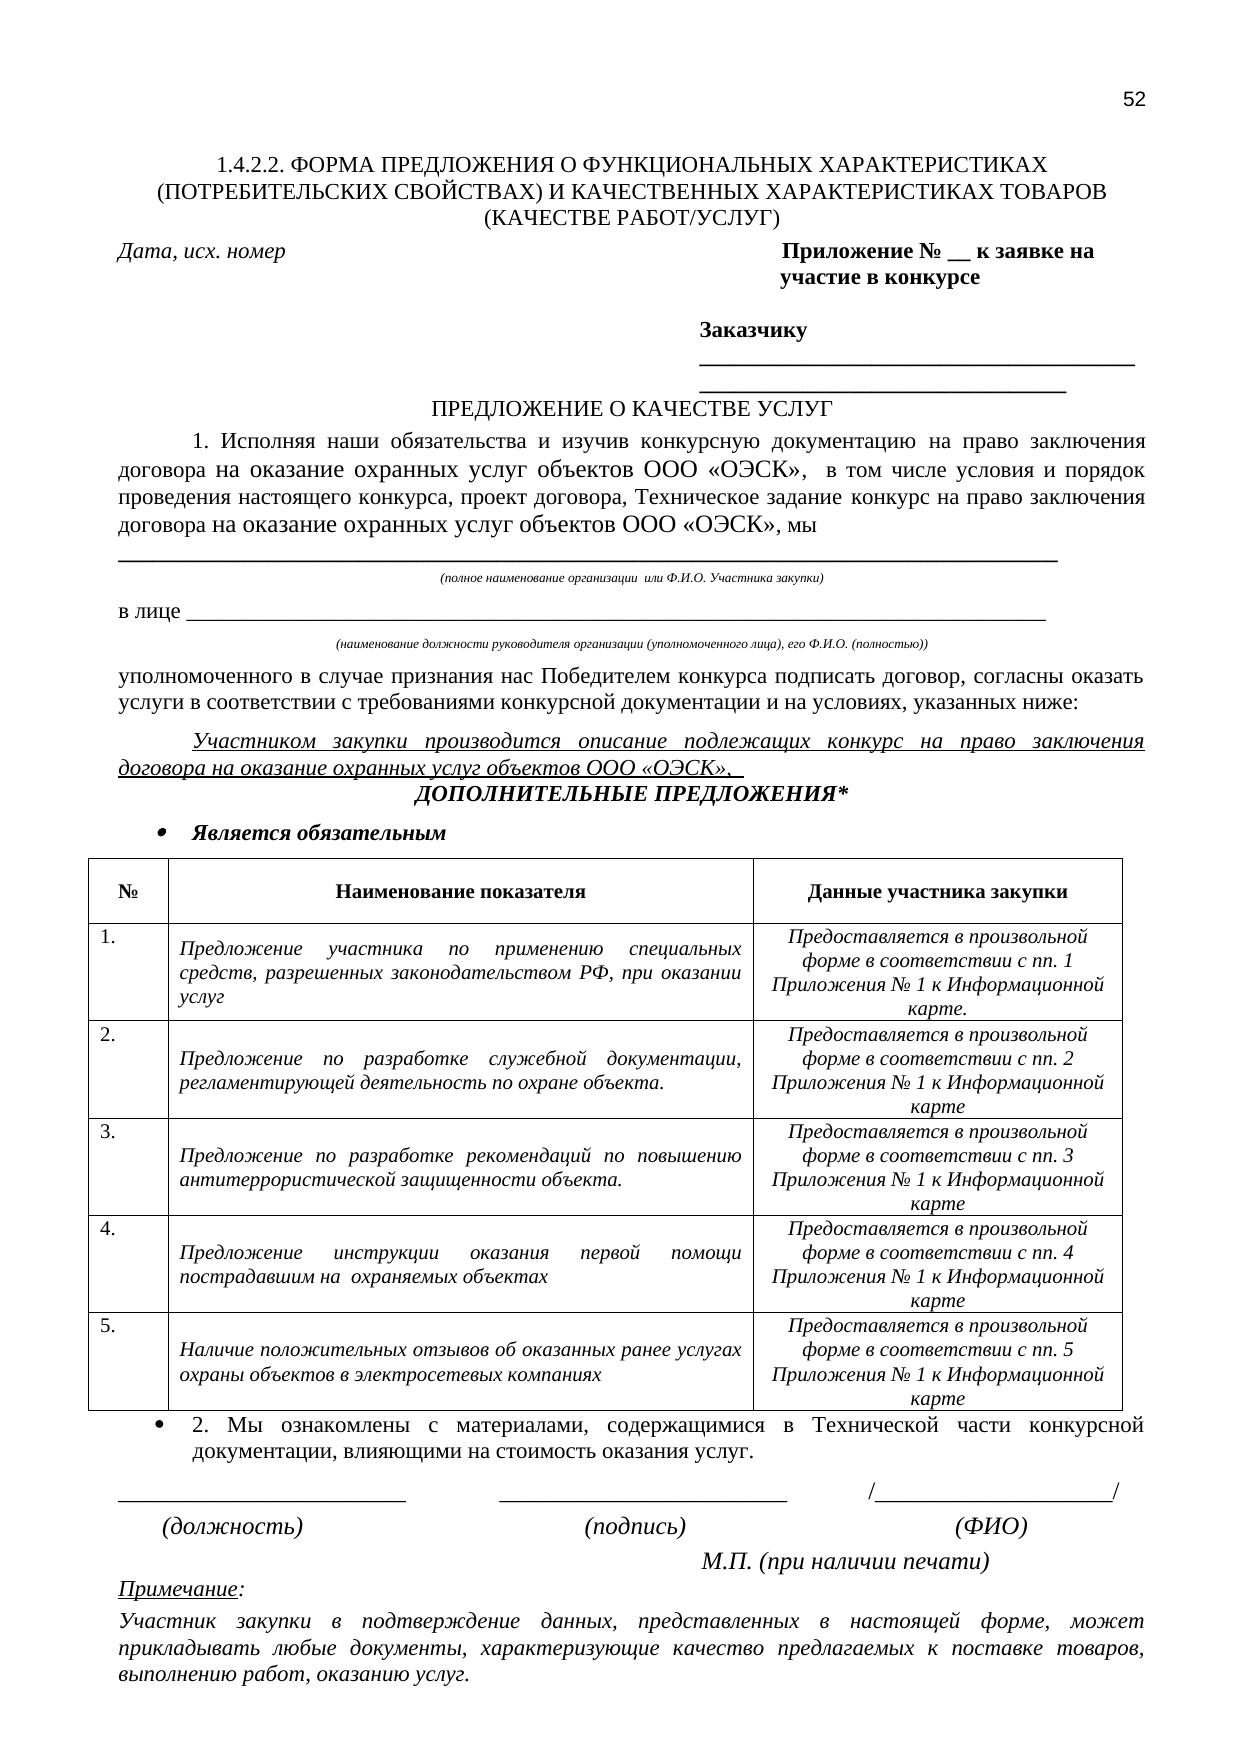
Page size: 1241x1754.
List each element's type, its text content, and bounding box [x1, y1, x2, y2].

text (полное наименование организации или Ф.И.О. Участника закупки) [118, 570, 1146, 597]
list Является обязательным [156, 819, 1146, 845]
table_cell 3. [89, 1119, 168, 1215]
table_header Данные участника закупки [754, 859, 1122, 923]
text Участник закупки в подтверждение данных, представленных в настоящей форме, может прикладывать любые документы, характеризующие качество предлагаемых к поставке товаров, выполнению работ, оказанию услуг. [118, 1607, 1146, 1686]
table_cell Предложение участника по применению специальных средств, разрешенных законодательством РФ, при оказании услуг [169, 924, 753, 1020]
table_cell 4. [89, 1216, 168, 1312]
table_cell 2. [89, 1021, 168, 1118]
list 2. Мы ознакомлены с материалами, содержащимися в Технической части конкурсной документации, влияющими на стоимость оказания услуг. [155, 1411, 1146, 1463]
text Примечание: [118, 1574, 1146, 1601]
text участие в конкурсе [718, 263, 1146, 289]
text 1. Исполняя наши обязательства и изучив конкурсную документацию на право заключения договора на оказание охранных услуг объектов ООО «ОЭСК», в том числе условия и порядок проведения настоящего конкурса, проект договора, Техническое задание конкурс на право заключения договора на оказание охранных услуг объектов ООО «ОЭСК», мы [118, 428, 1146, 538]
table_cell Предоставляется в произвольной форме в соответствии с пп. 1 Приложения № 1 к Информационной карте. [754, 924, 1122, 1020]
table_cell Предоставляется в произвольной форме в соответствии с пп. 3 Приложения № 1 к Информационной карте [754, 1119, 1122, 1215]
table_cell Предоставляется в произвольной форме в соответствии с пп. 2 Приложения № 1 к Информационной карте [754, 1021, 1122, 1118]
table_cell Предложение по разработке рекомендаций по повышению антитеррористической защищенности объекта. [169, 1119, 753, 1215]
text _______________________ _______________________ /___________________/ [118, 1476, 1146, 1504]
table_cell Предложение инструкции оказания первой помощи пострадавшим на охраняемых объектах [169, 1216, 753, 1312]
text __________________________________________________________________________________ [118, 538, 1146, 564]
text (наименование должности руководителя организации (уполномоченного лица), его Ф.И.О. (полностью)) [118, 636, 1146, 662]
text ПРЕДЛОЖЕНИЕ О КАЧЕСТВЕ УСЛУГ [118, 395, 1146, 421]
table_cell Предоставляется в произвольной форме в соответствии с пп. 4 Приложения № 1 к Информационной карте [754, 1216, 1122, 1312]
table_cell 5. [89, 1313, 168, 1409]
table_header № [89, 859, 168, 923]
text в лице ___________________________________________________________________________ [118, 597, 1146, 623]
text (должность) (подпись) (ФИО) [118, 1511, 1146, 1539]
text М.П. (при наличии печати) [118, 1546, 1146, 1574]
table_cell 1. [89, 924, 168, 1020]
table_header Наименование показателя [169, 859, 753, 923]
text ______________________________________________________________________ [699, 342, 1146, 395]
text Заказчику [699, 316, 1146, 342]
text ДОПОЛНИТЕЛЬНЫЕ ПРЕДЛОЖЕНИЯ* [118, 780, 1146, 806]
table_cell Предоставляется в произвольной форме в соответствии с пп. 5 Приложения № 1 к Информационной карте [754, 1313, 1122, 1409]
table_cell Наличие положительных отзывов об оказанных ранее услугах охраны объектов в электросетевых компаниях [169, 1313, 753, 1409]
subtitle 1.4.2.2. ФОРМА ПРЕДЛОЖЕНИЯ О ФУНКЦИОНАЛЬНЫХ ХАРАКТЕРИСТИКАХ (ПОТРЕБИТЕЛЬСКИХ СВОЙСТВАХ) И КАЧЕСТВЕННЫХ ХАРАКТЕРИСТИКАХ ТОВАРОВ (КАЧЕСТВЕ РАБОТ/УСЛУГ) [118, 152, 1146, 231]
text Дата, исх. номер Приложение № __ к заявке на [118, 237, 1146, 263]
text уполномоченного в случае признания нас Победителем конкурса подписать договор, согласны оказать услуги в соответствии с требованиями конкурсной документации и на условиях, указанных ниже: [118, 662, 1146, 715]
table_cell Предложение по разработке служебной документации, регламентирующей деятельность по охране объекта. [169, 1021, 753, 1118]
text Участником закупки производится описание подлежащих конкурс на право заключения договора на оказание охранных услуг объектов ООО «ОЭСК», [118, 727, 1146, 780]
